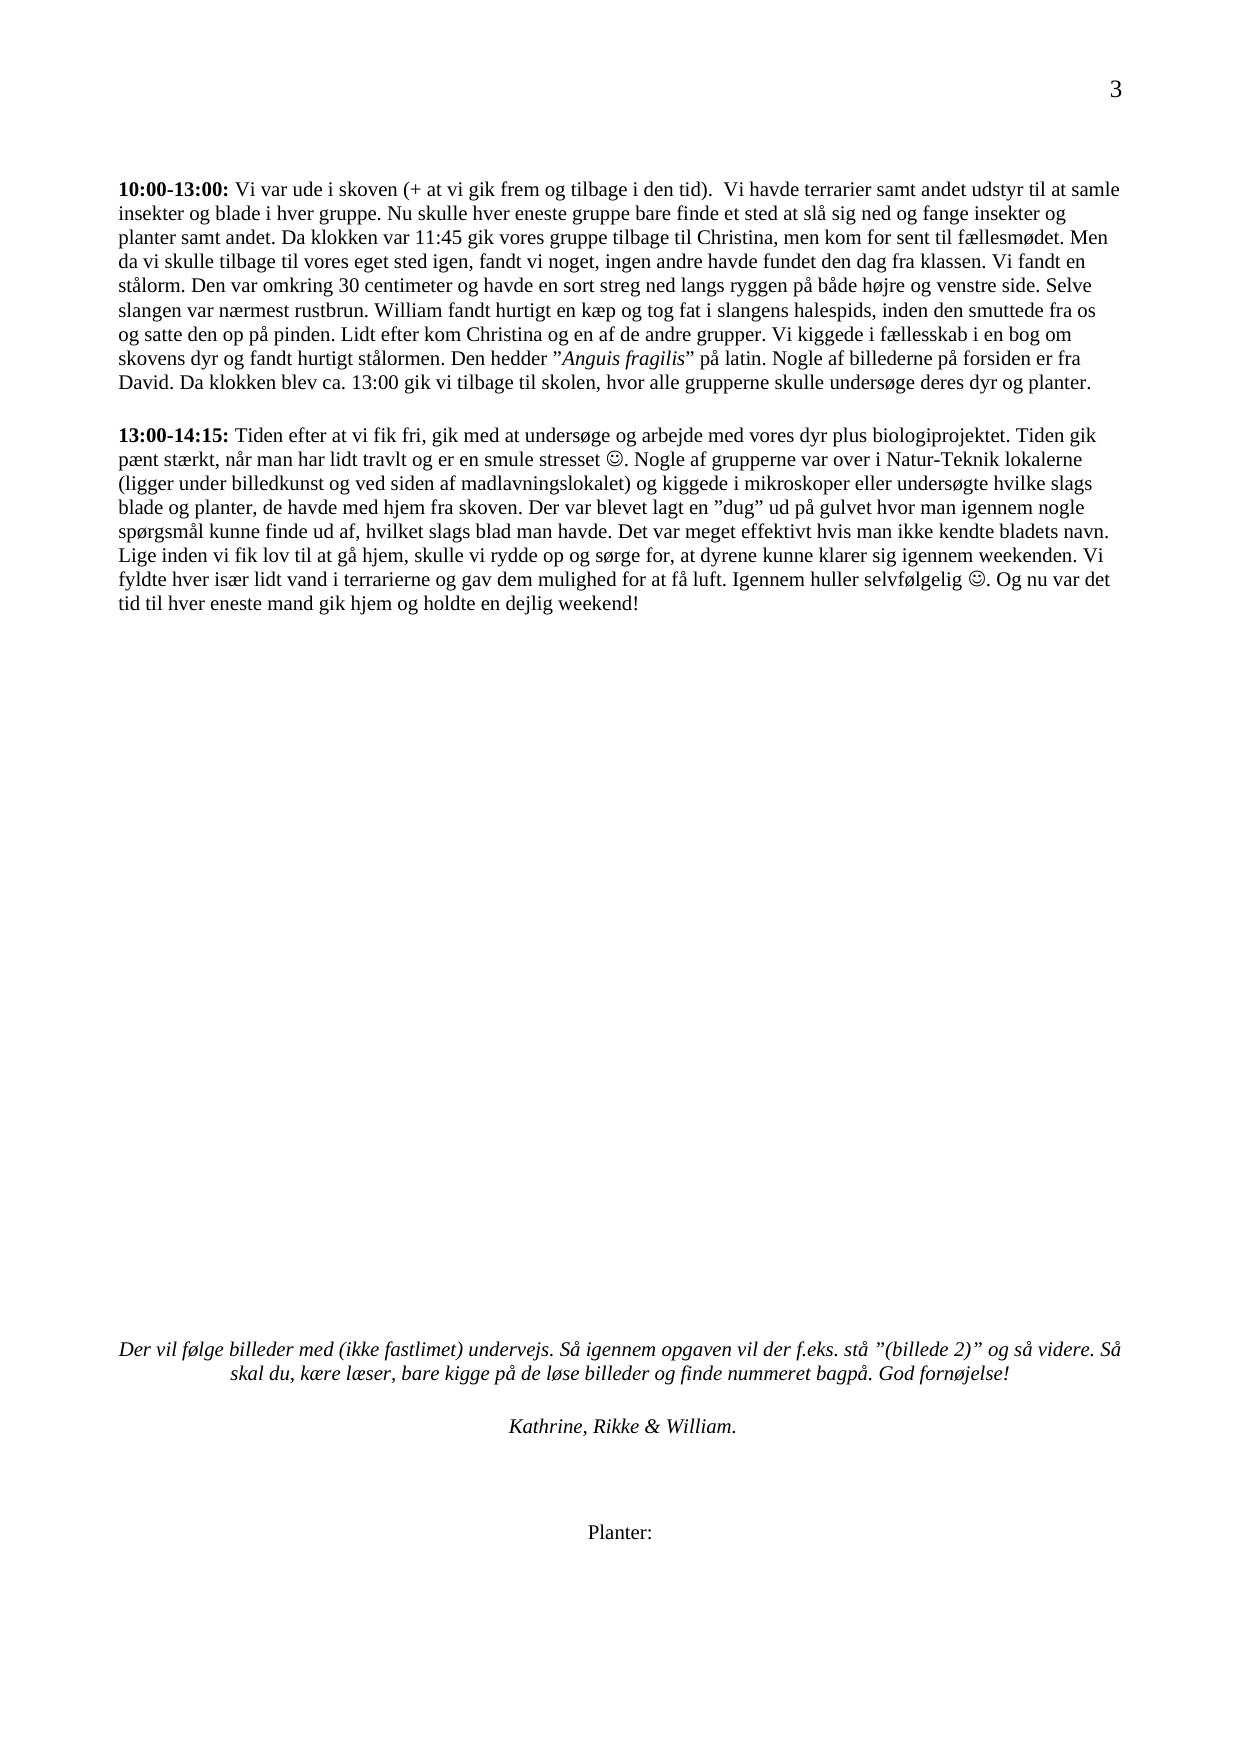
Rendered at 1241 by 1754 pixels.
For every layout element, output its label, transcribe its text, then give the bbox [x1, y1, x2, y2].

text Kathrine, Rikke & William. [118, 1414, 1122, 1438]
text 13:00-14:15: Tiden efter at vi fik fri, gik med at undersøge og arbejde med vores dyr plus biologiprojektet. Tiden gik pænt stærkt, når man har lidt travlt og er en smule stresset . Nogle af grupperne var over i Natur-Teknik lokalerne (ligger under billedkunst og ved siden af madlavningslokalet) og kiggede i mikroskoper eller undersøgte hvilke slags blade og planter, de havde med hjem fra skoven. Der var blevet lagt en ”dug” ud på gulvet hvor man igennem nogle spørgsmål kunne finde ud af, hvilket slags blad man havde. Det var meget effektivt hvis man ikke kendte bladets navn. Lige inden vi fik lov til at gå hjem, skulle vi rydde op og sørge for, at dyrene kunne klarer sig igennem weekenden. Vi fyldte hver især lidt vand i terrarierne og gav dem mulighed for at få luft. Igennem huller selvfølgelig . Og nu var det tid til hver eneste mand gik hjem og holdte en dejlig weekend! [118, 423, 1122, 615]
text Planter: [118, 1520, 1122, 1544]
text 10:00-13:00: Vi var ude i skoven (+ at vi gik frem og tilbage i den tid). Vi havde terrarier samt andet udstyr til at samle insekter og blade i hver gruppe. Nu skulle hver eneste gruppe bare finde et sted at slå sig ned og fange insekter og planter samt andet. Da klokken var 11:45 gik vores gruppe tilbage til Christina, men kom for sent til fællesmødet. Men da vi skulle tilbage til vores eget sted igen, fandt vi noget, ingen andre havde fundet den dag fra klassen. Vi fandt en stålorm. Den var omkring 30 centimeter og havde en sort streg ned langs ryggen på både højre og venstre side. Selve slangen var nærmest rustbrun. William fandt hurtigt en kæp og tog fat i slangens halespids, inden den smuttede fra os og satte den op på pinden. Lidt efter kom Christina og en af de andre grupper. Vi kiggede i fællesskab i en bog om skovens dyr og fandt hurtigt stålormen. Den hedder ”Anguis fragilis” på latin. Nogle af billederne på forsiden er fra David. Da klokken blev ca. 13:00 gik vi tilbage til skolen, hvor alle grupperne skulle undersøge deres dyr og planter. [118, 177, 1122, 394]
text Der vil følge billeder med (ikke fastlimet) undervejs. Så igennem opgaven vil der f.eks. stå ”(billede 2)” og så videre. Så skal du, kære læser, bare kigge på de løse billeder og finde nummeret bagpå. God fornøjelse! [118, 1337, 1122, 1385]
